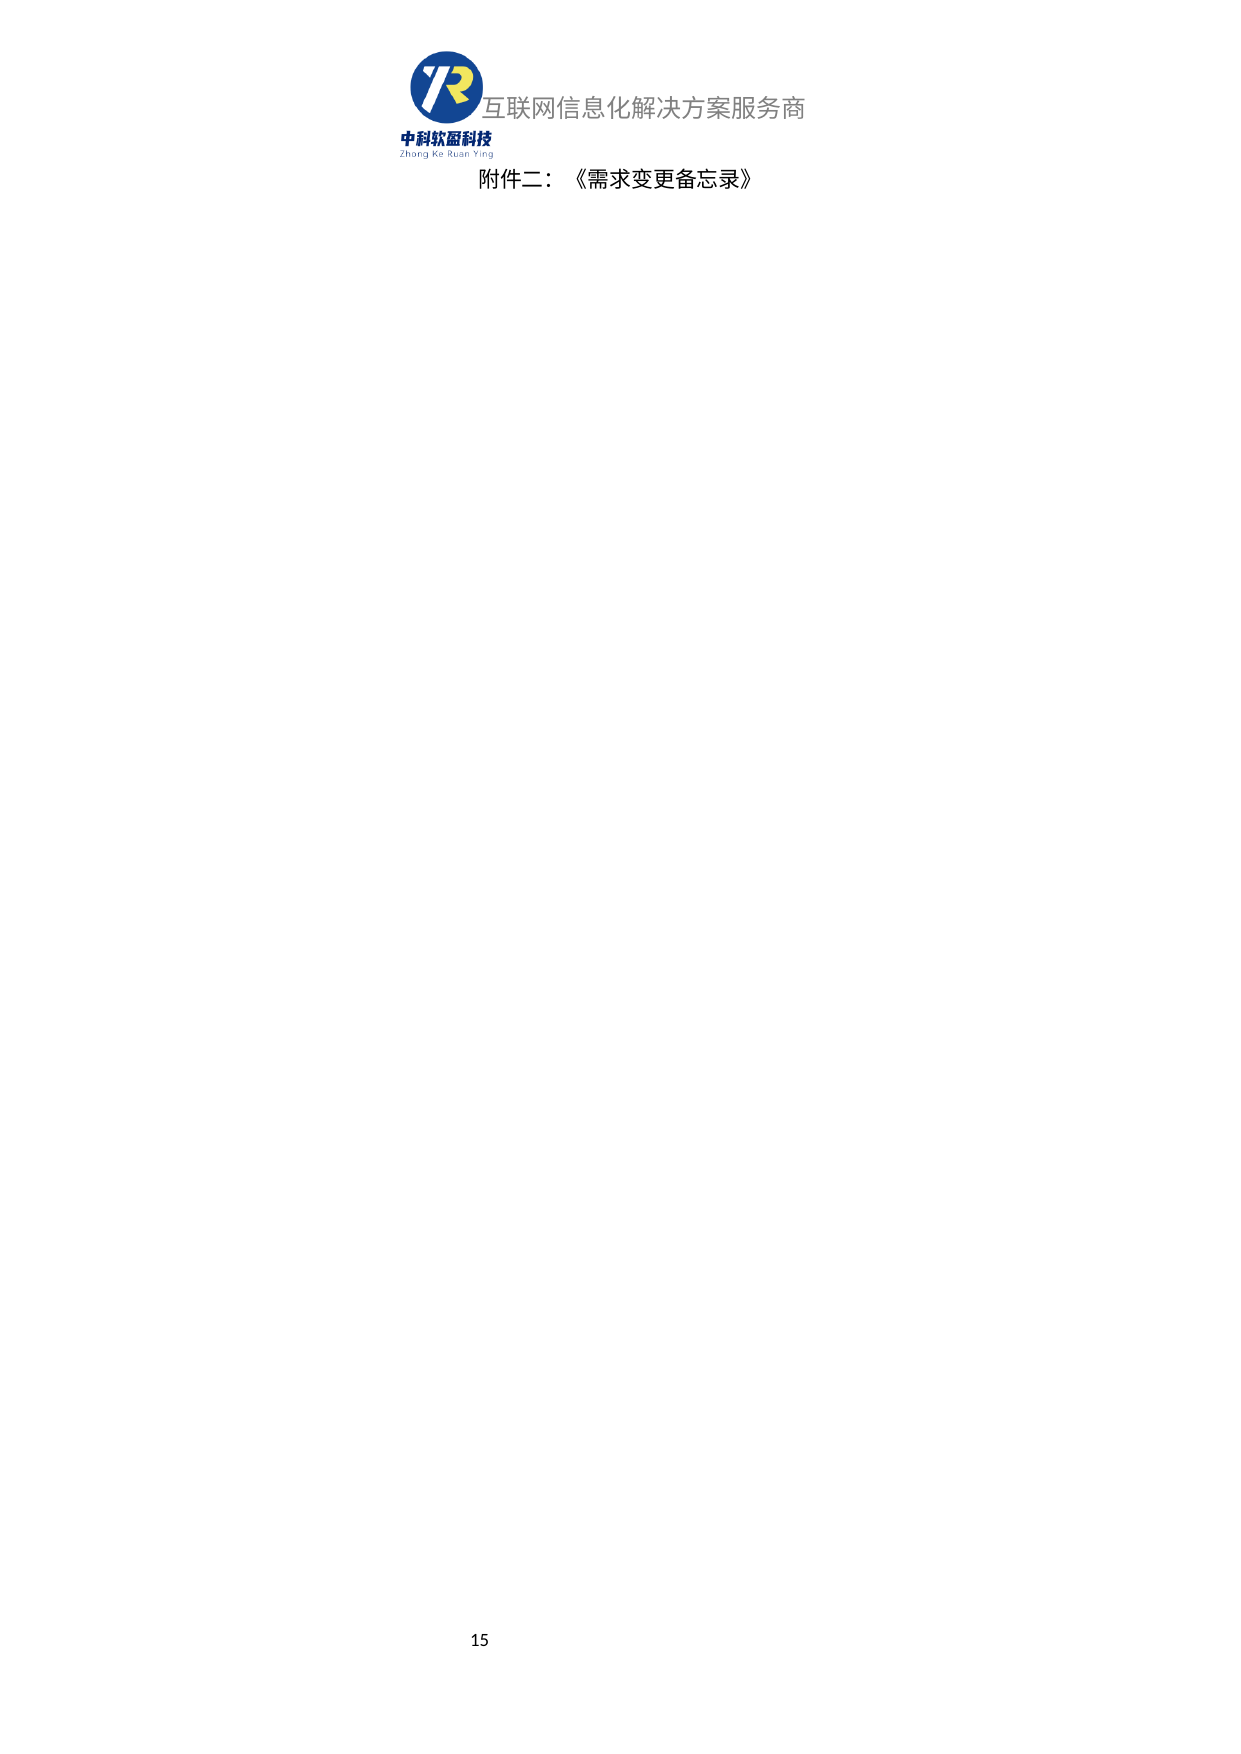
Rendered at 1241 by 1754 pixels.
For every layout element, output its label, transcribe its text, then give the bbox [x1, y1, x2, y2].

text 附件二：《需求变更备忘录》 [187, 162, 1053, 194]
picture [388, 45, 505, 161]
picture [489, 105, 498, 110]
